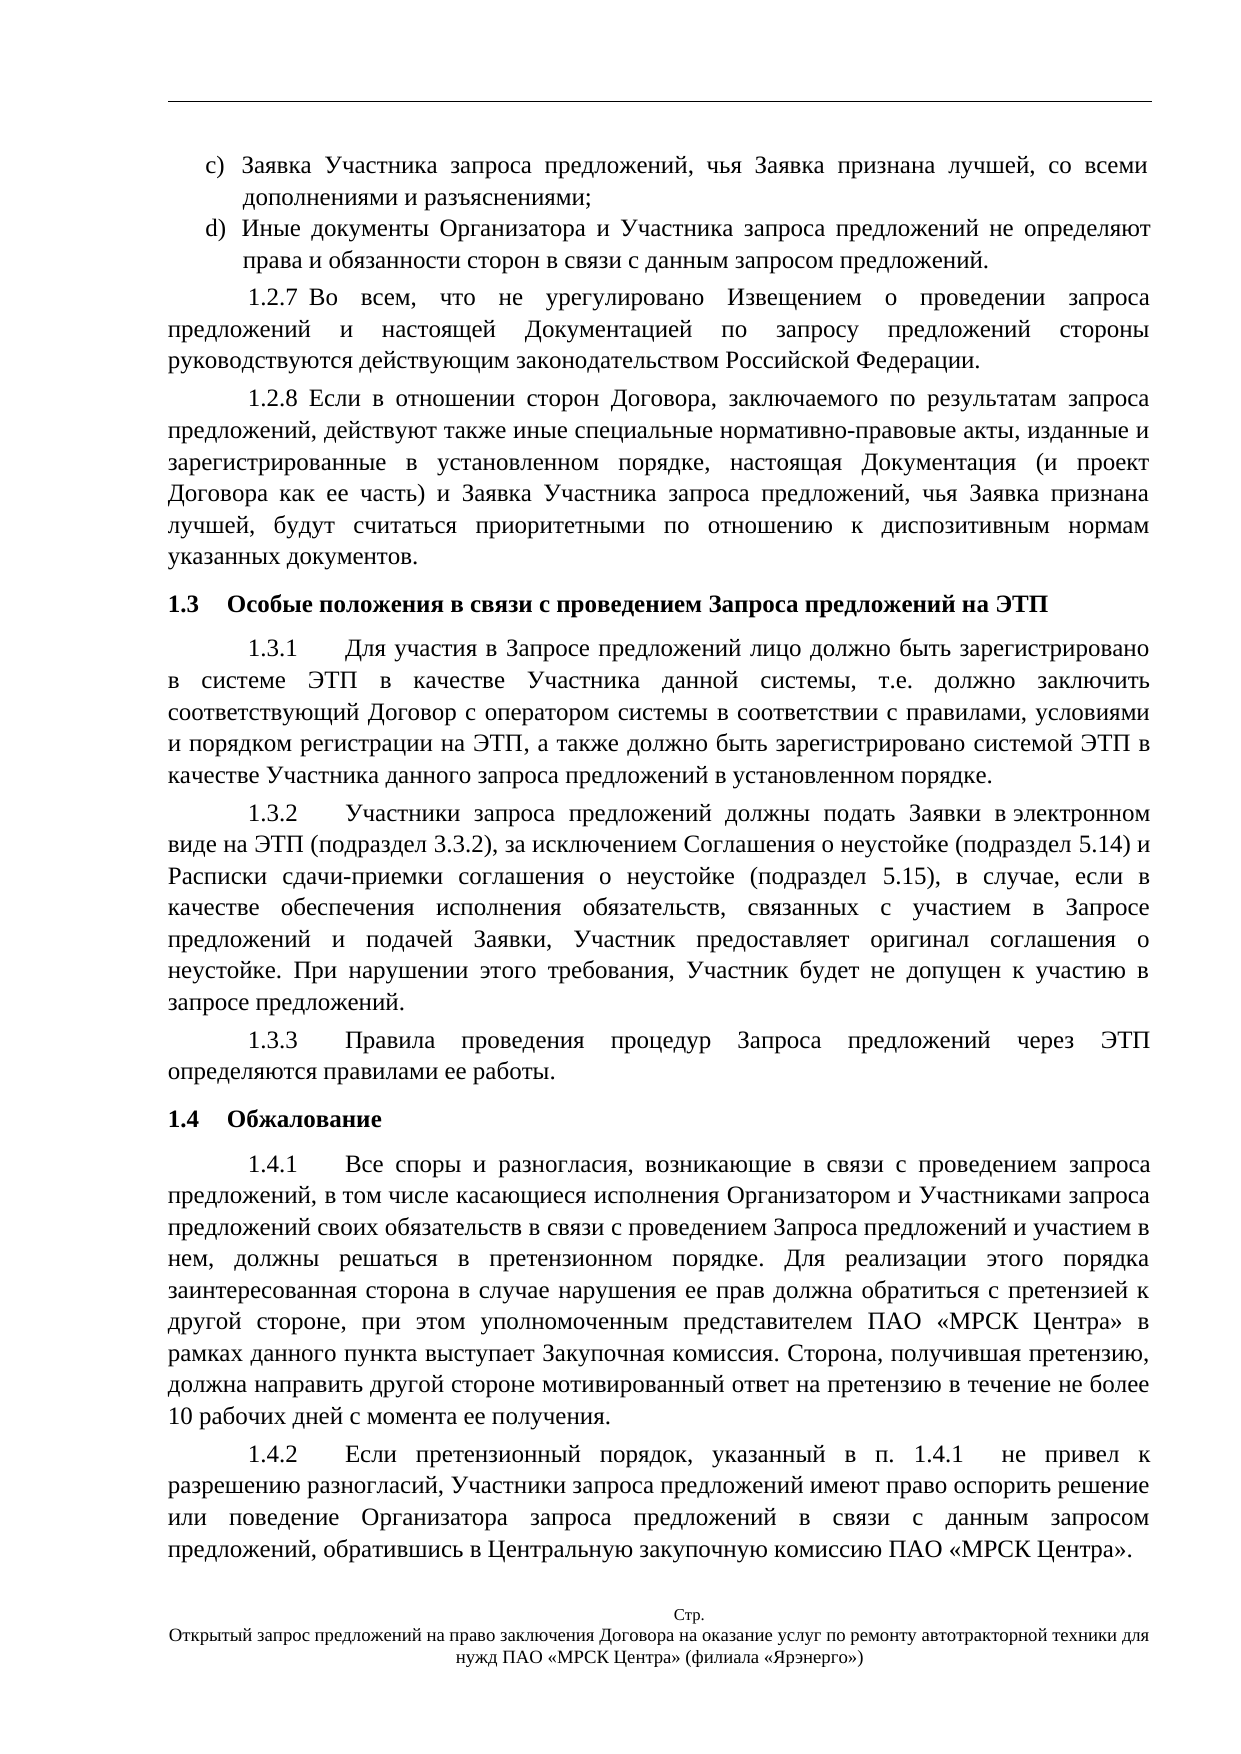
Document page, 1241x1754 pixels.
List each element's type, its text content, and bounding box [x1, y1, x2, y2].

subtitle Обжалование [168, 1104, 1152, 1133]
list Все споры и разногласия, возникающие в связи с проведением запроса предложений, в том числе касающиеся исполнения Организатором и Участниками запроса предложений своих обязательств в связи с проведением Запроса предложений и участием в нем, должны решаться в претензионном порядке. Для реализации этого порядка заинтересованная сторона в случае нарушения ее прав должна обратиться с претензией к другой стороне, при этом уполномоченным представителем ПАО «МРСК Центра» в рамках данного пункта выступает Закупочная комиссия. Сторона, получившая претензию, должна направить другой стороне мотивированный ответ на претензию в течение не более 10 рабочих дней с момента ее получения. [168, 1149, 1150, 1430]
list Во всем, что не урегулировано Извещением о проведении запроса предложений и настоящей Документацией по запросу предложений стороны руководствуются действующим законодательством Российской Федерации. [168, 282, 1150, 374]
list Если в отношении сторон Договора, заключаемого по результатам запроса предложений, действуют также иные специальные нормативно-правовые акты, изданные и зарегистрированные в установленном порядке, настоящая Документация (и проект Договора как ее часть) и Заявка Участника запроса предложений, чья Заявка признана лучшей, будут считаться приоритетными по отношению к диспозитивным нормам указанных документов. [168, 383, 1150, 570]
subtitle Особые положения в связи с проведением Запроса предложений на ЭТП [168, 589, 1152, 618]
list Для участия в Запросе предложений лицо должно быть зарегистрировано в системе ЭТП в качестве Участника данной системы, т.е. должно заключить соответствующий Договор с оператором системы в соответствии с правилами, условиями и порядком регистрации на ЭТП, а также должно быть зарегистрировано системой ЭТП в качестве Участника данного запроса предложений в установленном порядке. [168, 633, 1150, 788]
list Заявка Участника запроса предложений, чья Заявка признана лучшей, со всеми дополнениями и разъяснениями; [205, 150, 1148, 210]
list Правила проведения процедур Запроса предложений через ЭТП определяются правилами ее работы. [168, 1025, 1150, 1085]
list Иные документы Организатора и Участника запроса предложений не определяют права и обязанности сторон в связи с данным запросом предложений. [205, 213, 1152, 273]
list Участники запроса предложений должны подать Заявки в электронном виде на ЭТП (подраздел 3.3.2), за исключением Соглашения о неустойке (подраздел 5.14) и Расписки сдачи-приемки соглашения о неустойке (подраздел 5.15), в случае, если в качестве обеспечения исполнения обязательств, связанных с участием в Запросе предложений и подачей Заявки, Участник предоставляет оригинал соглашения о неустойке. При нарушении этого требования, Участник будет не допущен к участию в запросе предложений. [168, 798, 1150, 1016]
list Если претензионный порядок, указанный в п. 1.4.1 не привел к разрешению разногласий, Участники запроса предложений имеют право оспорить решение или поведение Организатора запроса предложений в связи с данным запросом предложений, обратившись в Центральную закупочную комиссию ПАО «МРСК Центра». [168, 1439, 1150, 1562]
